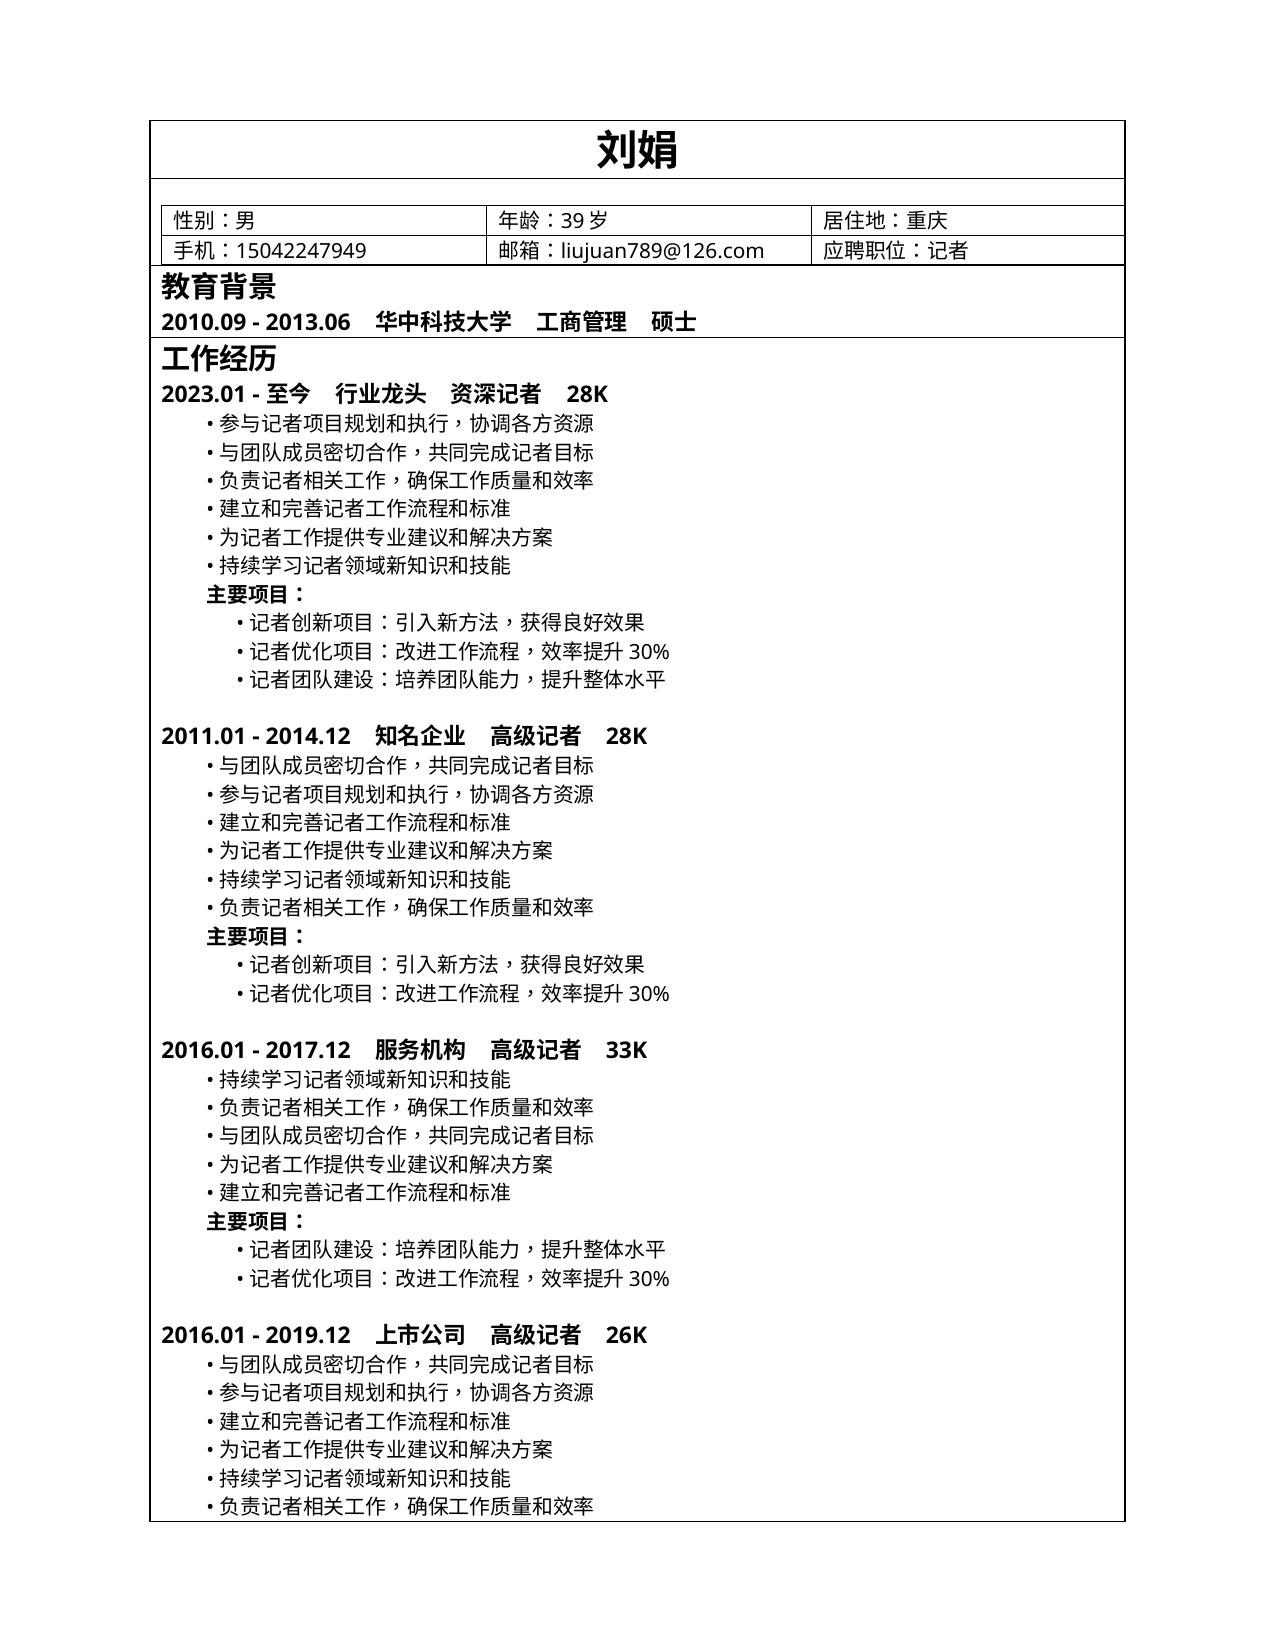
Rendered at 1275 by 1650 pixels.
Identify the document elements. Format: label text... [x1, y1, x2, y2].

table_header 刘娟 [151, 121, 1124, 178]
table_cell [151, 179, 1124, 265]
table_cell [151, 338, 1124, 1521]
table_cell 教育背景 2010.09 - 2013.06 华中科技大学 工商管理 硕士 [151, 266, 1124, 337]
